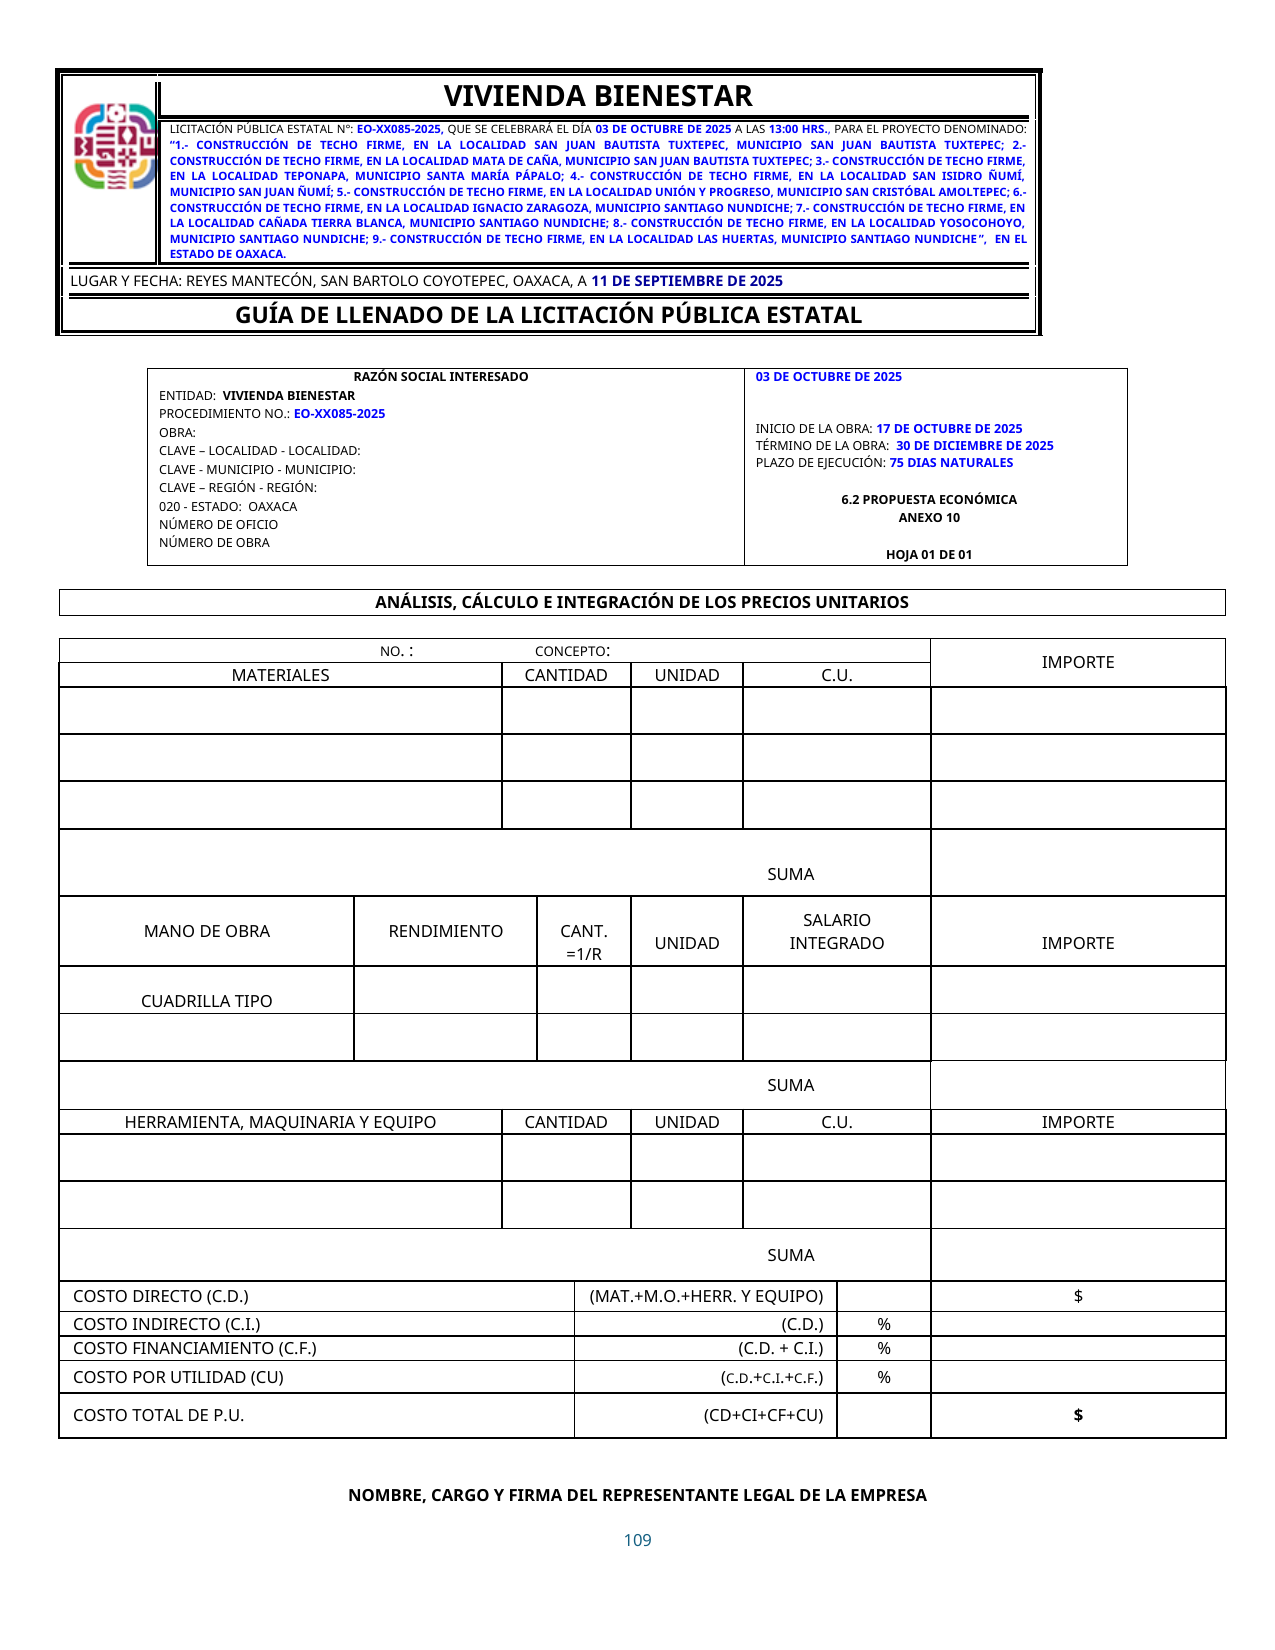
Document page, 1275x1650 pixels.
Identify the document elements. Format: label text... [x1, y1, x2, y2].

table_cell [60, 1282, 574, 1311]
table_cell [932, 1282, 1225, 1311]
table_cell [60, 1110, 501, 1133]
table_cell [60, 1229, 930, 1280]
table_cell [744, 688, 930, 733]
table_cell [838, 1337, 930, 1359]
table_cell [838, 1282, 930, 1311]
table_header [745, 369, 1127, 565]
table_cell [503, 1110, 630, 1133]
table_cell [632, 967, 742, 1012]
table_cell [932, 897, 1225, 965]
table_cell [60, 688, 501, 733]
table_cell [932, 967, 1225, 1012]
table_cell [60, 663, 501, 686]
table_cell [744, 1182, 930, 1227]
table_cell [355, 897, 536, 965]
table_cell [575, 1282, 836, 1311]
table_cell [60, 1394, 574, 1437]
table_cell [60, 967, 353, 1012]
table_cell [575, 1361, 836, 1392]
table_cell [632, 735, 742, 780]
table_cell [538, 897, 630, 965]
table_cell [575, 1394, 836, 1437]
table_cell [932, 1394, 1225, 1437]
picture [161, 122, 170, 195]
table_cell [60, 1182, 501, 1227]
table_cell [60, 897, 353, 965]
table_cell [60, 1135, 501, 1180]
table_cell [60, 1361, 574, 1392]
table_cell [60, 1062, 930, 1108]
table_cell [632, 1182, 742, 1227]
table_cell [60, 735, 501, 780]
picture [157, 96, 170, 195]
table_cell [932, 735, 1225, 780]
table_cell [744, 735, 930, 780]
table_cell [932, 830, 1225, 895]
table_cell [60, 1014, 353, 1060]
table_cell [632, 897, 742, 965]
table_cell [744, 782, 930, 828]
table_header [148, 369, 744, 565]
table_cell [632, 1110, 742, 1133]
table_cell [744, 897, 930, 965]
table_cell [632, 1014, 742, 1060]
picture [63, 96, 155, 195]
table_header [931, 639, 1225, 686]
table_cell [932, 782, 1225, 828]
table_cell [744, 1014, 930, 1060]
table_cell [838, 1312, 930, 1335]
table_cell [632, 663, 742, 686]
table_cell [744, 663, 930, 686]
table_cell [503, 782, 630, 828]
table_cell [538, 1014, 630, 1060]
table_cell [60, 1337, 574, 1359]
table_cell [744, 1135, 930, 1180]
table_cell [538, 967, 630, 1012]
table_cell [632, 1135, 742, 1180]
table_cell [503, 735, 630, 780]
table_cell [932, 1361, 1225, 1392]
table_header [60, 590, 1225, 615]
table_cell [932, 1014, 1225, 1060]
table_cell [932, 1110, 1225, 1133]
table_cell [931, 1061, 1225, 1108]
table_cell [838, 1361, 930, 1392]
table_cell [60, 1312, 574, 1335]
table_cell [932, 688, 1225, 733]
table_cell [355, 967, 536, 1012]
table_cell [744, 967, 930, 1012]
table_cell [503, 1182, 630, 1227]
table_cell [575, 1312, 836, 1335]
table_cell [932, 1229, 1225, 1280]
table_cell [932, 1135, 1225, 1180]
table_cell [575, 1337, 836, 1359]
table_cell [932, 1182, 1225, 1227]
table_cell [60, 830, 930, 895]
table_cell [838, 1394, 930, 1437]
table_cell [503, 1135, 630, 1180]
picture [161, 96, 170, 115]
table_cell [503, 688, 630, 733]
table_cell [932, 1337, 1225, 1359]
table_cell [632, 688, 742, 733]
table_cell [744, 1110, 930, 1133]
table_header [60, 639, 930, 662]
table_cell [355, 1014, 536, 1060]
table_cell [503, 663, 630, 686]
text NOMBRE, CARGO Y FIRMA DEL REPRESENTANTE LEGAL DE LA EMPRESA [148, 1484, 1127, 1507]
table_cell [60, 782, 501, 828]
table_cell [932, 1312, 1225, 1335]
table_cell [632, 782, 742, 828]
